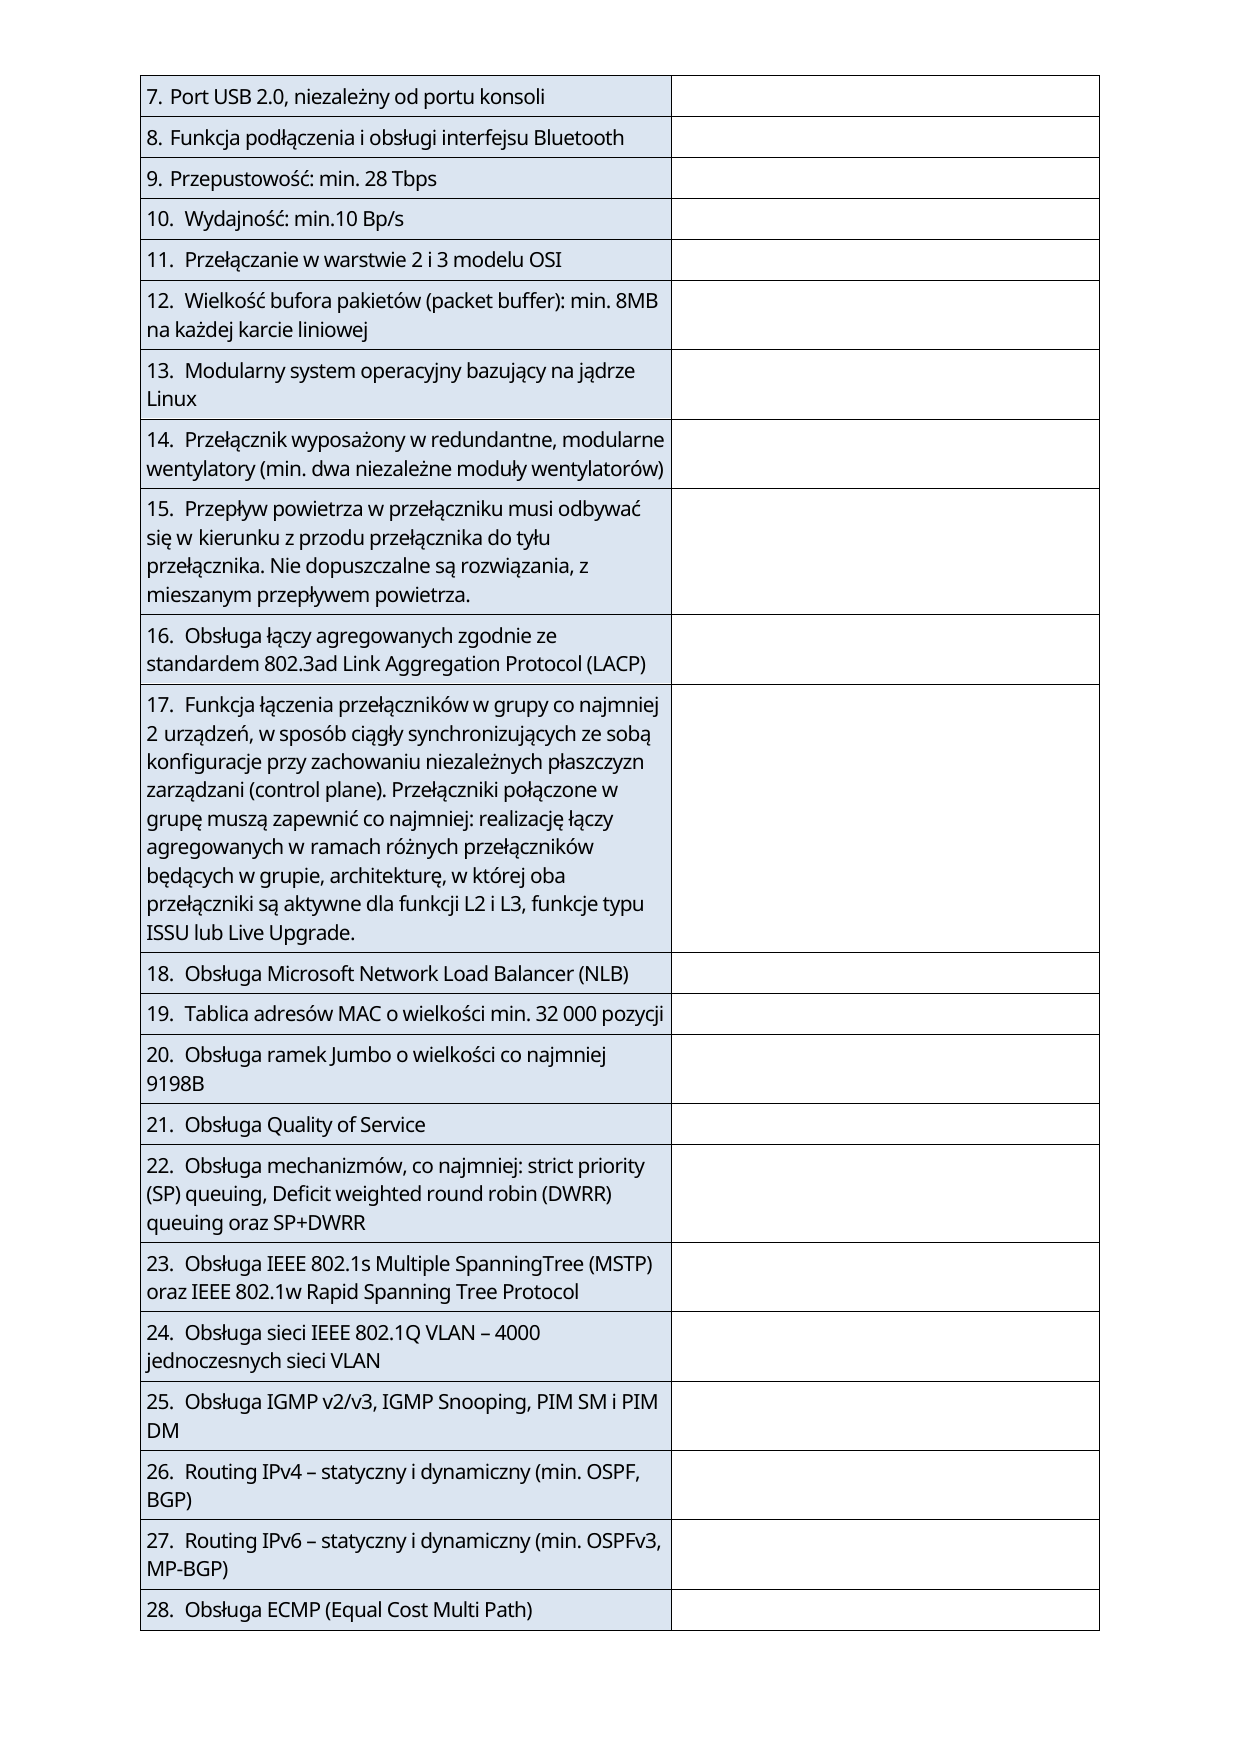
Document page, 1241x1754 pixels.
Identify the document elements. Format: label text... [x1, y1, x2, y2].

table_cell Wydajność: min.10 Bp/s [141, 199, 671, 239]
table_cell [672, 1145, 1099, 1242]
table_cell Wielkość bufora pakietów (packet buffer): min. 8MB na każdej karcie liniowej [141, 281, 671, 349]
table_cell [672, 1382, 1099, 1450]
table_cell Obsługa ECMP (Equal Cost Multi Path) [141, 1590, 671, 1630]
table_cell Obsługa mechanizmów, co najmniej: strict priority (SP) queuing, Deficit weighted round robin (DWRR) queuing oraz SP+DWRR [141, 1145, 671, 1242]
table_cell Port USB 2.0, niezależny od portu konsoli [141, 76, 671, 116]
table_cell [672, 350, 1099, 418]
table_cell Obsługa IEEE 802.1s Multiple SpanningTree (MSTP) oraz IEEE 802.1w Rapid Spanning Tree Protocol [141, 1243, 671, 1311]
table_cell [672, 1035, 1099, 1103]
table_cell [672, 117, 1099, 157]
table_cell [672, 1243, 1099, 1311]
table_cell [672, 1104, 1099, 1144]
table_cell Tablica adresów MAC o wielkości min. 32 000 pozycji [141, 994, 671, 1034]
table_cell Obsługa łączy agregowanych zgodnie ze standardem 802.3ad Link Aggregation Protocol (LACP) [141, 615, 671, 683]
table_cell [672, 1520, 1099, 1589]
table_cell Obsługa Microsoft Network Load Balancer (NLB) [141, 953, 671, 993]
table_cell [672, 953, 1099, 993]
table_cell [672, 615, 1099, 683]
table_cell [672, 1451, 1099, 1519]
table_cell [672, 685, 1099, 952]
table_cell Funkcja podłączenia i obsługi interfejsu Bluetooth [141, 117, 671, 157]
table_cell Modularny system operacyjny bazujący na jądrze Linux [141, 350, 671, 418]
table_cell Obsługa Quality of Service [141, 1104, 671, 1144]
table_cell [672, 281, 1099, 349]
table_cell Obsługa ramek Jumbo o wielkości co najmniej 9198B [141, 1035, 671, 1103]
table_cell Obsługa IGMP v2/v3, IGMP Snooping, PIM SM i PIM DM [141, 1382, 671, 1450]
table_cell [672, 489, 1099, 614]
table_cell Przepływ powietrza w przełączniku musi odbywać się w kierunku z przodu przełącznika do tyłu przełącznika. Nie dopuszczalne są rozwiązania, z mieszanym przepływem powietrza. [141, 489, 671, 614]
table_cell Przełączanie w warstwie 2 i 3 modelu OSI [141, 240, 671, 280]
table_cell [672, 240, 1099, 280]
table_cell [672, 420, 1099, 488]
table_cell Routing IPv4 – statyczny i dynamiczny (min. OSPF, BGP) [141, 1451, 671, 1519]
table_cell [672, 1590, 1099, 1630]
table_cell Obsługa sieci IEEE 802.1Q VLAN – 4000 jednoczesnych sieci VLAN [141, 1312, 671, 1381]
table_cell Routing IPv6 – statyczny i dynamiczny (min. OSPFv3, MP-BGP) [141, 1520, 671, 1589]
table_cell Przepustowość: min. 28 Tbps [141, 158, 671, 198]
table_cell [672, 1312, 1099, 1381]
table_cell Funkcja łączenia przełączników w grupy co najmniej 2 urządzeń, w sposób ciągły synchronizujących ze sobą konfiguracje przy zachowaniu niezależnych płaszczyzn zarządzani (control plane). Przełączniki połączone w grupę muszą zapewnić co najmniej: realizację łączy agregowanych w ramach różnych przełączników będących w grupie, architekturę, w której oba przełączniki są aktywne dla funkcji L2 i L3, funkcje typu ISSU lub Live Upgrade. [141, 685, 671, 952]
table_cell [672, 994, 1099, 1034]
table_cell Przełącznik wyposażony w redundantne, modularne wentylatory (min. dwa niezależne moduły wentylatorów) [141, 420, 671, 488]
table_cell [672, 76, 1099, 116]
table_cell [672, 199, 1099, 239]
table_cell [672, 158, 1099, 198]
